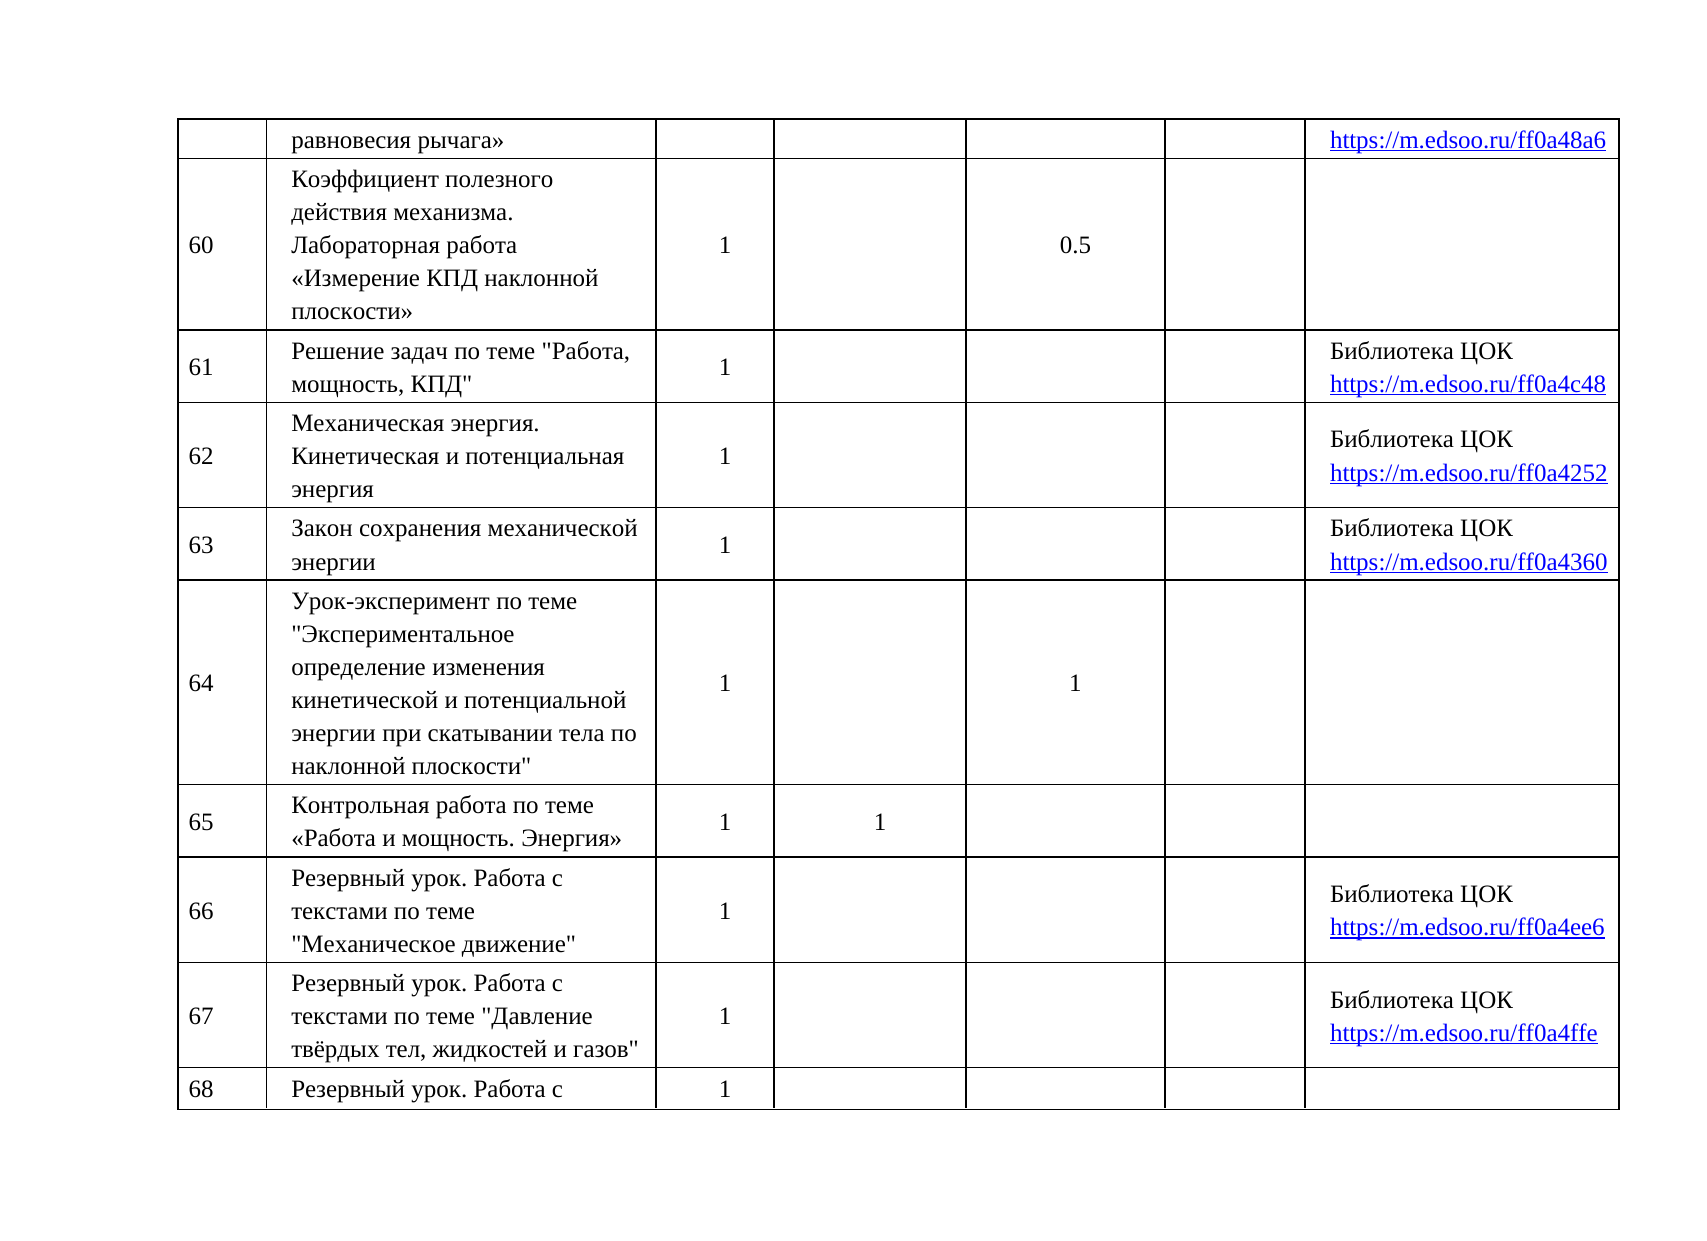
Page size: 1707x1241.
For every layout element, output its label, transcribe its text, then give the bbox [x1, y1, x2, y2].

table_cell 1 [775, 785, 965, 856]
table_cell Резервный урок. Работа с текстами по теме "Механическое движение" [267, 858, 655, 961]
table_cell Библиотека ЦОК https://m.edsoo.ru/ff0a4252 [1306, 403, 1618, 507]
table_cell [1166, 159, 1304, 329]
table_cell [1166, 581, 1304, 784]
table_cell 61 [179, 331, 266, 401]
table_cell 63 [179, 508, 266, 579]
table_cell [775, 120, 965, 157]
table_cell Библиотека ЦОК https://m.edsoo.ru/ff0a4ee6 [1306, 858, 1618, 961]
table_cell 64 [179, 581, 266, 784]
table_cell [1166, 785, 1304, 856]
table_cell 59 [179, 120, 266, 157]
table_cell [775, 1068, 965, 1108]
table_cell [1166, 120, 1304, 157]
table_cell [775, 963, 965, 1067]
table_cell [1306, 581, 1618, 784]
table_cell 1 [657, 159, 773, 329]
table_cell 1 [657, 120, 773, 157]
table_cell 1 [657, 403, 773, 507]
table_cell 1 [967, 581, 1164, 784]
table_cell [967, 963, 1164, 1067]
table_cell Библиотека ЦОК https://m.edsoo.ru/ff0a4360 [1306, 508, 1618, 579]
table_cell [1166, 508, 1304, 579]
table_cell [775, 331, 965, 401]
table_cell Решение задач по теме "Работа, мощность, КПД" [267, 331, 655, 401]
table_cell [1166, 1068, 1304, 1108]
table_cell [967, 403, 1164, 507]
table_cell 1 [657, 581, 773, 784]
table_cell [775, 159, 965, 329]
table_cell 66 [179, 858, 266, 961]
table_cell [967, 331, 1164, 401]
table_cell Библиотека ЦОК https://m.edsoo.ru/ff0a4c48 [1306, 331, 1618, 401]
table_cell Коэффициент полезного действия механизма. Лабораторная работа «Измерение КПД наклонной плоскости» [267, 159, 655, 329]
table_cell 60 [179, 159, 266, 329]
table_cell [967, 858, 1164, 961]
table_cell [775, 858, 965, 961]
table_cell 68 [179, 1068, 266, 1108]
table_cell 1 [657, 508, 773, 579]
table_cell 65 [179, 785, 266, 856]
table_cell [1306, 785, 1618, 856]
table_cell Контрольная работа по теме «Работа и мощность. Энергия» [267, 785, 655, 856]
table_cell 1 [657, 963, 773, 1067]
table_cell Закон сохранения механической энергии [267, 508, 655, 579]
table_cell [967, 785, 1164, 856]
table_cell Библиотека ЦОК https://m.edsoo.ru/ff0a4ffe [1306, 963, 1618, 1067]
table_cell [267, 1068, 655, 1108]
table_cell [775, 581, 965, 784]
table_cell 1 [657, 1068, 773, 1108]
table_cell [1166, 331, 1304, 401]
table_cell [967, 120, 1164, 157]
table_cell [967, 508, 1164, 579]
table_cell [775, 403, 965, 507]
table_cell 1 [657, 331, 773, 401]
table_cell Урок-эксперимент по теме "Экспериментальное определение изменения кинетической и потенциальной энергии при скатывании тела по наклонной плоскости" [267, 581, 655, 784]
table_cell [267, 120, 655, 157]
table_cell 62 [179, 403, 266, 507]
table_cell Резервный урок. Работа с текстами по теме "Давление твёрдых тел, жидкостей и газов" [267, 963, 655, 1067]
table_cell Механическая энергия. Кинетическая и потенциальная энергия [267, 403, 655, 507]
table_cell 67 [179, 963, 266, 1067]
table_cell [1306, 120, 1618, 157]
table_cell [967, 1068, 1164, 1108]
table_cell [775, 508, 965, 579]
table_cell [1166, 963, 1304, 1067]
table_cell 1 [657, 858, 773, 961]
table_cell [1306, 159, 1618, 329]
table_cell [1166, 858, 1304, 961]
table_cell [1166, 403, 1304, 507]
table_cell 1 [657, 785, 773, 856]
table_cell 0.5 [967, 159, 1164, 329]
table_cell [1306, 1068, 1618, 1108]
